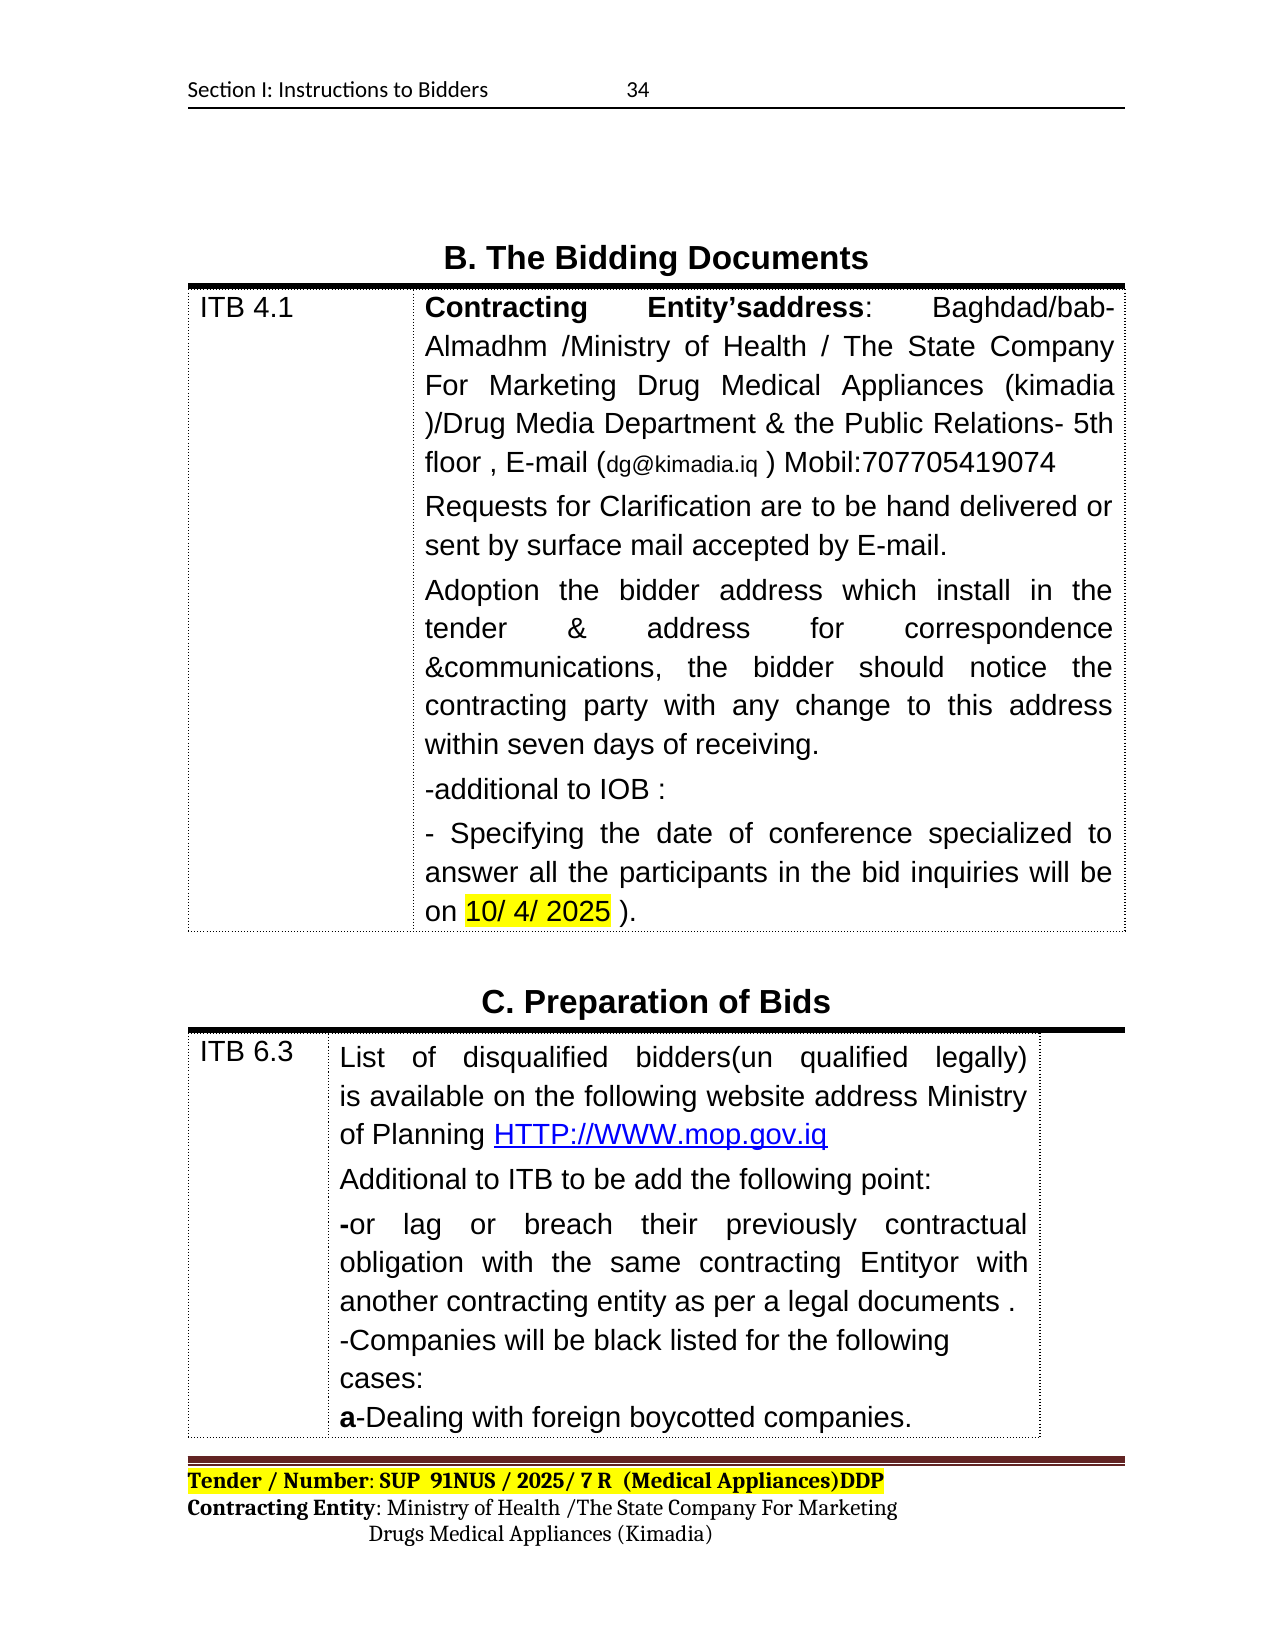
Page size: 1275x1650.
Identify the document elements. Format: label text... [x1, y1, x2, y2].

text B. The Bidding Documents [187, 238, 1125, 289]
text C. Preparation of Bids [187, 982, 1125, 1033]
table_header ITB 6.3 [188, 1033, 328, 1437]
table_header Contracting Entity’saddress: Baghdad/bab-Almadhm /Ministry of Health / The State Company For Marketing Drug Medical Appliances (kimadia )/Drug Media Department & the Public Relations- 5th floor , E-mail (dg@kimadia.iq ) Mobil:707705419074 Requests for Clarification are to be hand delivered or sent by surface mail accepted by E-mail. Adoption the bidder address which install in the tender & address for correspondence &communications, the bidder should notice the contracting party with any change to this address within seven days of receiving. -additional to IOB : - Specifying the date of conference specialized to answer all the participants in the bid inquiries will be on 10/ 4/ 2025 ). [413, 289, 1125, 931]
table_header ITB 4.1 [188, 289, 413, 931]
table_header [328, 1033, 1040, 1437]
